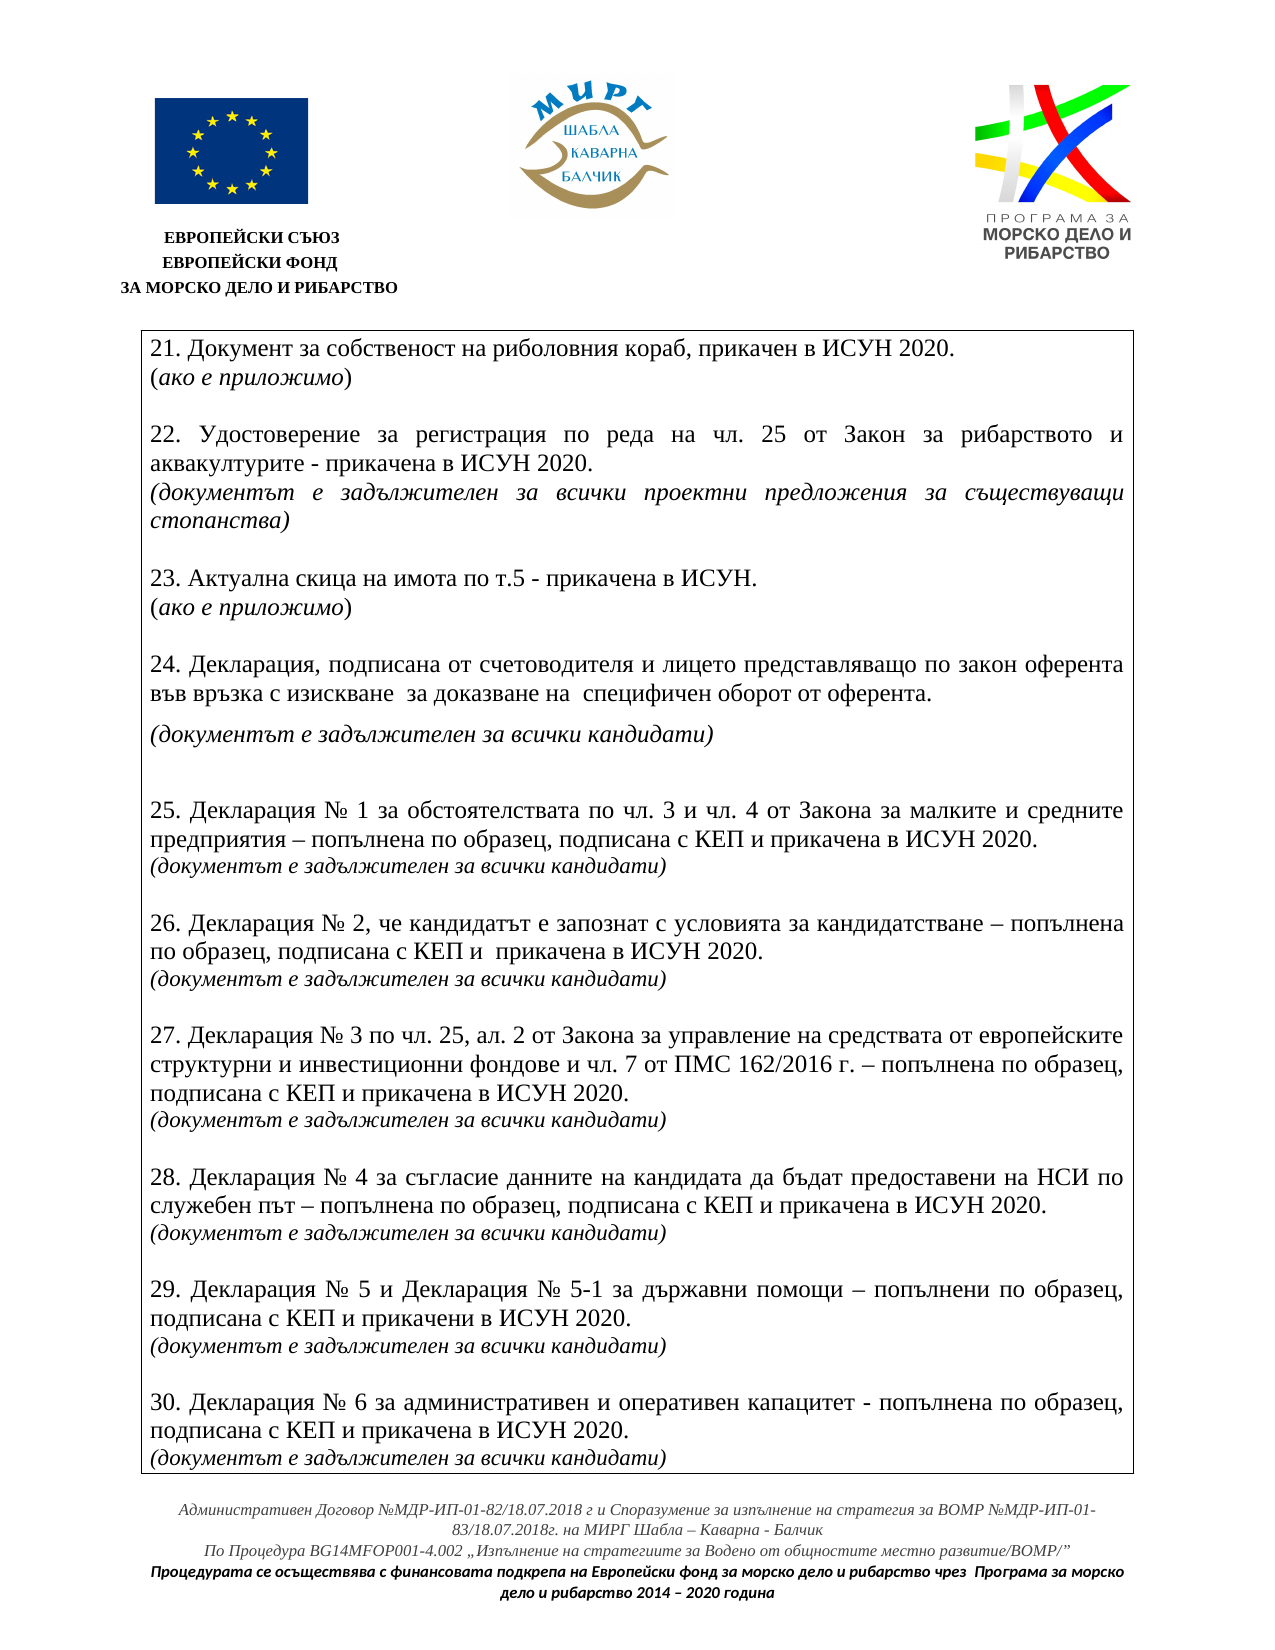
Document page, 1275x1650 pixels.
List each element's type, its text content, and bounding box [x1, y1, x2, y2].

text 25. Декларация № 1 за обстоятелствата по чл. 3 и чл. 4 от Закона за малките и средните предприятия – попълнена по образец, подписана с КЕП и прикачена в ИСУН 2020. [150, 795, 1125, 852]
text 22. Удостоверение за регистрация по реда на чл. 25 от Закон за рибарството и аквакултурите - прикачена в ИСУН 2020. [150, 419, 1125, 477]
picture [920, 54, 1180, 282]
text (документът е задължителен за всички кандидати) [150, 852, 1125, 879]
text 27. Декларация № 3 по чл. 25, ал. 2 от Закона за управление на средствата от европейските структурни и инвестиционни фондове и чл. 7 от ПМС 162/2016 г. – попълнена по образец, подписана с КЕП и прикачена в ИСУН 2020. [150, 1020, 1125, 1106]
text 30. Декларация № 6 за административен и оперативен капацитет - попълнена по образец, подписана с КЕП и прикачена в ИСУН 2020. [150, 1387, 1125, 1441]
text 23. Актуална скица на имота по т.5 - прикачена в ИСУН. [150, 563, 1125, 592]
text (документът е задължителен за всички кандидати) [150, 965, 1125, 991]
text (документът е задължителен за всички кандидати) [142, 1441, 1133, 1473]
text 26. Декларация № 2, че кандидатът е запознат с условията за кандидатстване – попълнена по образец, подписана с КЕП и прикачена в ИСУН 2020. [150, 908, 1125, 965]
picture [509, 73, 677, 218]
text (документът е задължителен за всички кандидати) [142, 716, 1133, 748]
text (документът е задължителен за всички кандидати) [150, 1219, 1125, 1245]
text 29. Декларация № 5 и Декларация № 5-1 за държавни помощи – попълнени по образец, подписана с КЕП и прикачени в ИСУН 2020. [150, 1274, 1125, 1332]
text (ако е приложимо) [150, 592, 1125, 620]
text (документът е задължителен за всички проектни предложения за съществуващи стопанства) [150, 477, 1125, 534]
text (документът е задължителен за всички кандидати) [150, 1106, 1125, 1133]
text 24. Декларация, подписана от счетоводителя и лицето представляващо по закон оферента във връзка с изискване за доказване на специфичен оборот от оферента. [150, 649, 1125, 707]
text 21. Документ за собственост на риболовния кораб, прикачен в ИСУН 2020. [142, 331, 1133, 362]
text (ако е приложимо) [150, 362, 1125, 390]
text (документът е задължителен за всички кандидати) [150, 1332, 1125, 1358]
text 28. Декларация № 4 за съгласие данните на кандидата да бъдат предоставени на НСИ по служебен път – попълнена по образец, подписана с КЕП и прикачена в ИСУН 2020. [150, 1162, 1125, 1219]
